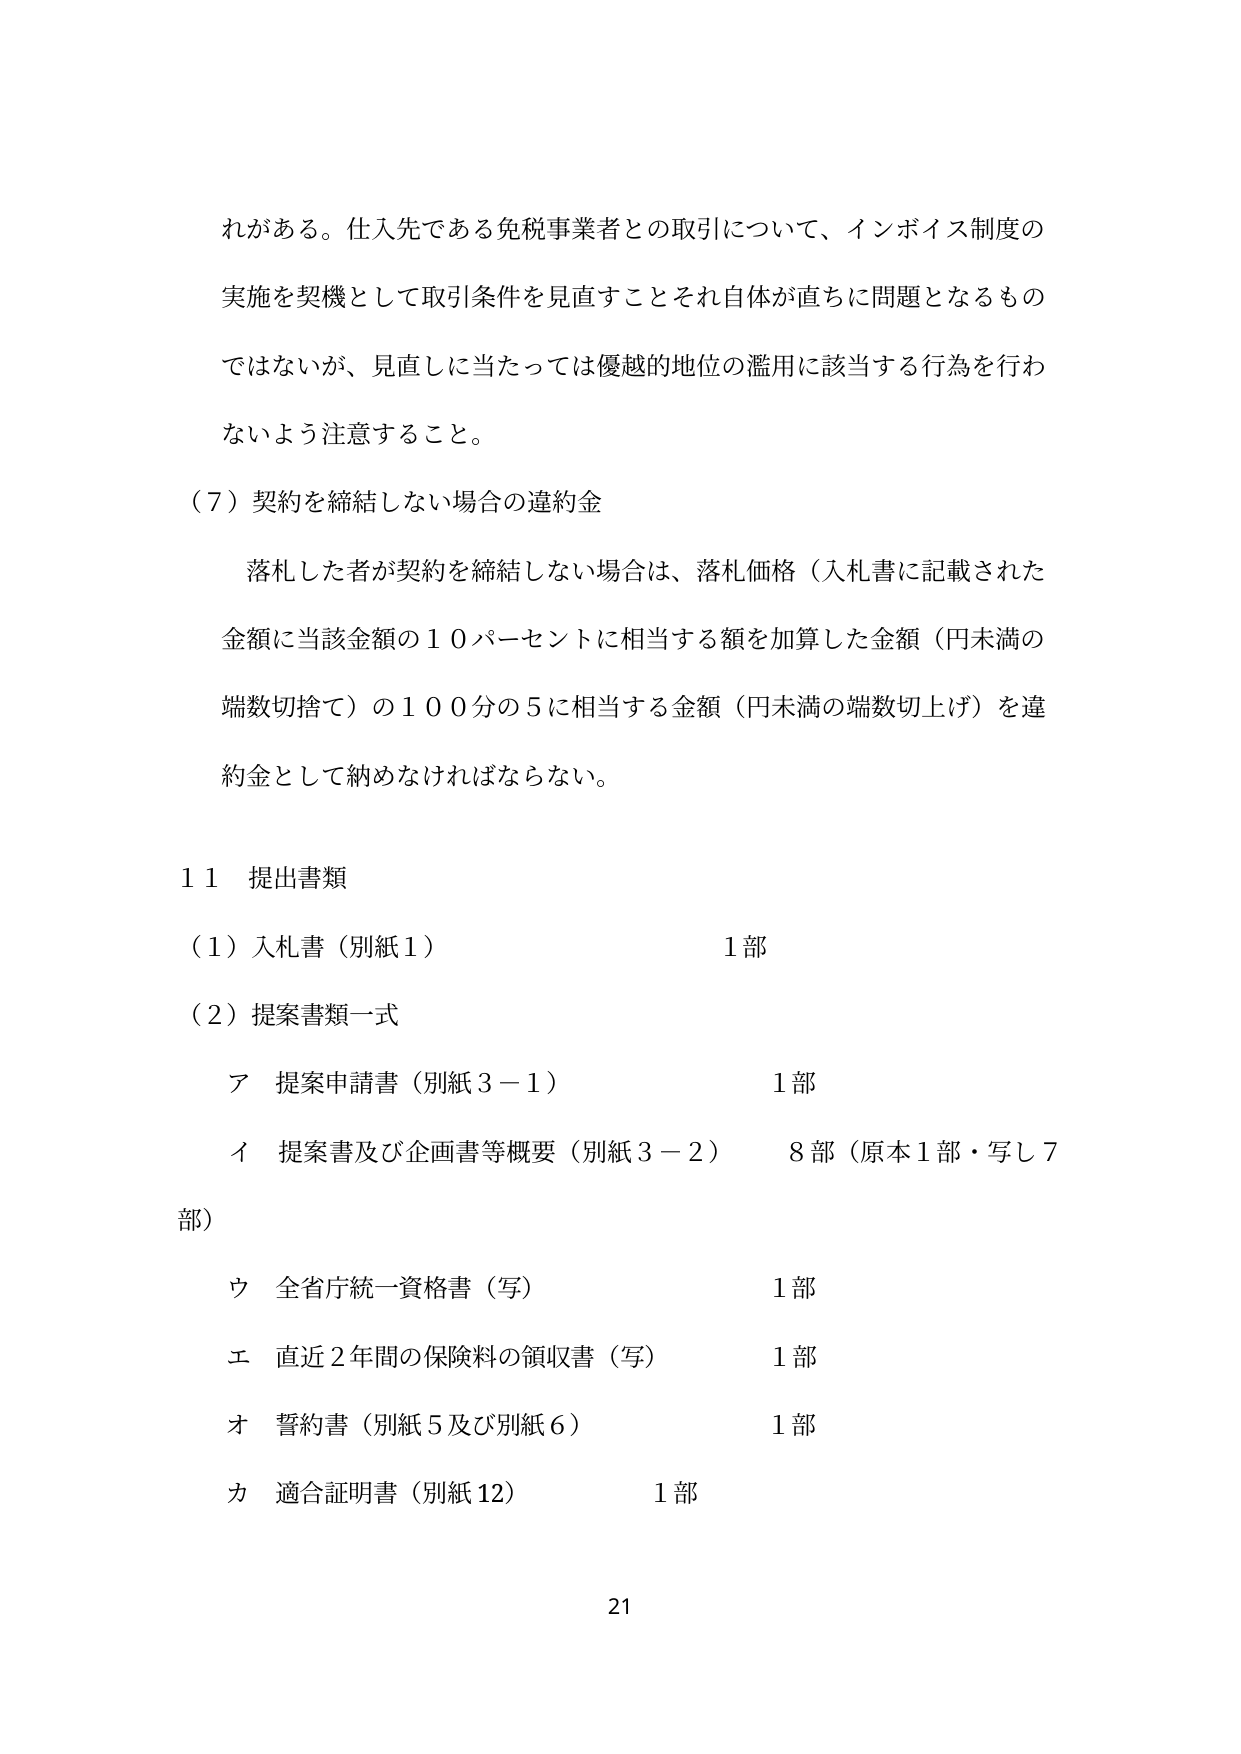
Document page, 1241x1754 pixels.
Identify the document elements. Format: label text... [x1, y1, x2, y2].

text オ 誓約書（別紙５及び別紙６） １部 [177, 1389, 1063, 1458]
text カ 適合証明書（別紙12） １部 [177, 1458, 1063, 1526]
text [221, 194, 1063, 467]
text （７）契約を締結しない場合の違約金 [177, 467, 1063, 535]
text （２）提案書類一式 [177, 979, 1063, 1048]
text ウ 全省庁統一資格書（写） １部 [177, 1253, 1063, 1321]
text 落札した者が契約を締結しない場合は、落札価格（入札書に記載された金額に当該金額の１０パーセントに相当する額を加算した金額（円未満の端数切捨て）の１００分の５に相当する金額（円未満の端数切上げ）を違約金として納めなければならない。 [221, 535, 1063, 809]
text エ 直近２年間の保険料の領収書（写） １部 [177, 1321, 1063, 1389]
text （１）入札書（別紙１） １部 [177, 911, 1063, 979]
text イ 提案書及び企画書等概要（別紙３－２） ８部（原本１部・写し７部） [177, 1116, 1063, 1253]
text ア 提案申請書（別紙３－１） １部 [177, 1048, 1063, 1116]
text １１ 提出書類 [175, 843, 1063, 911]
